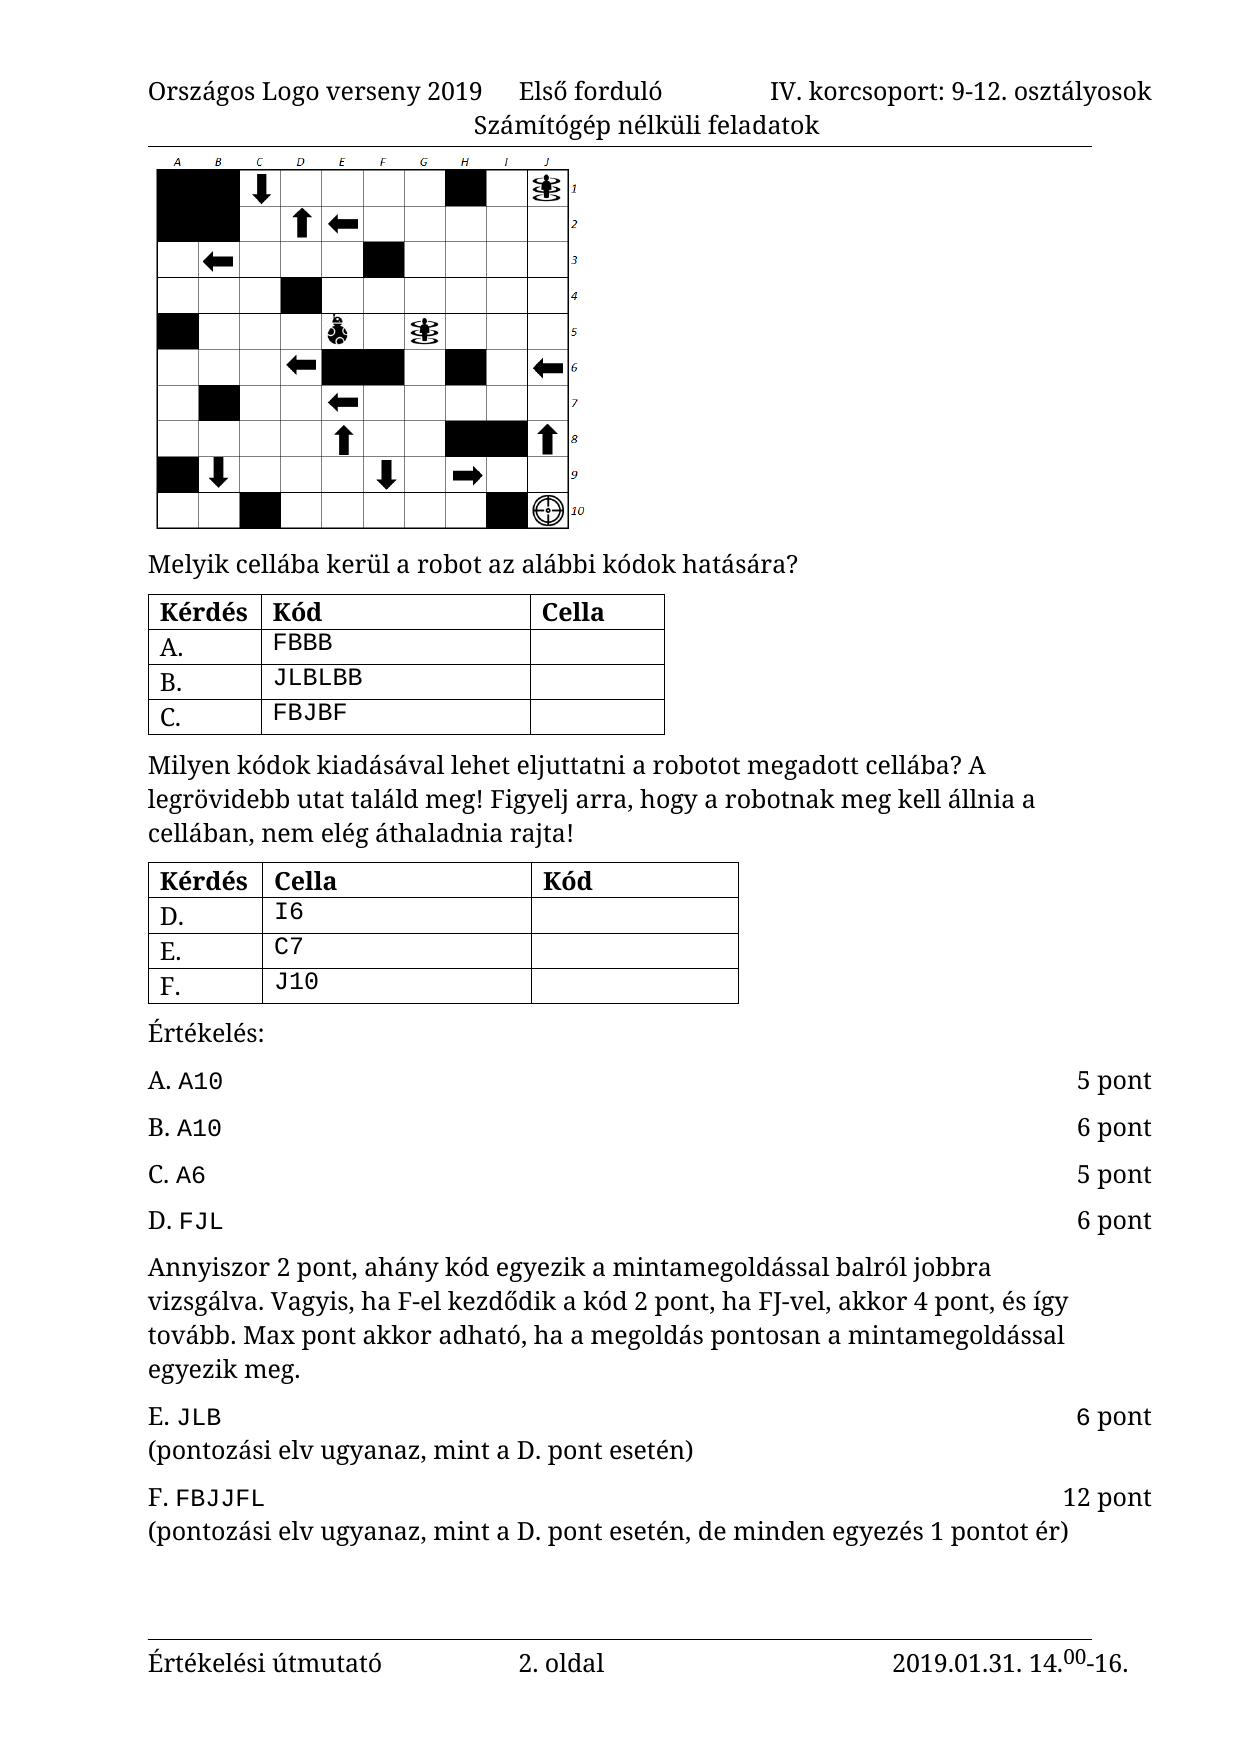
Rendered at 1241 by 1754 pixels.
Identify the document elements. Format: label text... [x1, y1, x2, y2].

text Melyik cellába kerül a robot az alábbi kódok hatására? [148, 547, 1092, 581]
table_cell C7 [263, 934, 531, 967]
table_header Kérdés [149, 595, 261, 629]
table_cell [532, 898, 738, 932]
table_cell [532, 969, 738, 1003]
table_cell B. [149, 665, 261, 699]
table_cell FBJBF [262, 700, 530, 734]
text Annyiszor 2 pont, ahány kód egyezik a mintamegoldással balról jobbra vizsgálva. Vagyis, ha F-el kezdődik a kód 2 pont, ha FJ-vel, akkor 4 pont, és így tovább. Max pont akkor adható, ha a megoldás pontosan a mintamegoldással egyezik meg. [148, 1250, 1092, 1386]
table_cell J10 [263, 969, 531, 1003]
table_header Cella [263, 863, 531, 897]
text A. A10 5 pont [148, 1063, 1092, 1097]
text B. A10 6 pont [148, 1109, 1092, 1144]
text Milyen kódok kiadásával lehet eljuttatni a robotot megadott cellába? A legrövidebb utat találd meg! Figyelj arra, hogy a robotnak meg kell állnia a cellában, nem elég áthaladnia rajta! [148, 747, 1092, 850]
table_cell D. [149, 898, 262, 932]
table_header Kód [532, 863, 738, 897]
text F. FBJJFL 12 pont (pontozási elv ugyanaz, mint a D. pont esetén, de minden egyezés 1 pontot ér) [148, 1479, 1092, 1548]
text E. JLB 6 pont (pontozási elv ugyanaz, mint a D. pont esetén) [148, 1398, 1092, 1467]
table_cell E. [149, 934, 262, 967]
table_cell FBBB [262, 630, 530, 664]
table_cell [531, 700, 664, 734]
text C. A6 5 pont [148, 1156, 1092, 1191]
table_header Kérdés [149, 863, 262, 897]
table_header Kód [262, 595, 530, 629]
table_cell I6 [263, 898, 531, 932]
table_cell JLBLBB [262, 665, 530, 699]
table_header Cella [531, 595, 664, 629]
table_cell F. [149, 969, 262, 1003]
picture [147, 147, 591, 535]
table_cell [532, 934, 738, 967]
table_cell A. [149, 630, 261, 664]
text D. FJL 6 pont [148, 1203, 1092, 1237]
table_cell [531, 630, 664, 664]
table_cell [531, 665, 664, 699]
table_cell C. [149, 700, 261, 734]
text Értékelés: [148, 1016, 1092, 1050]
